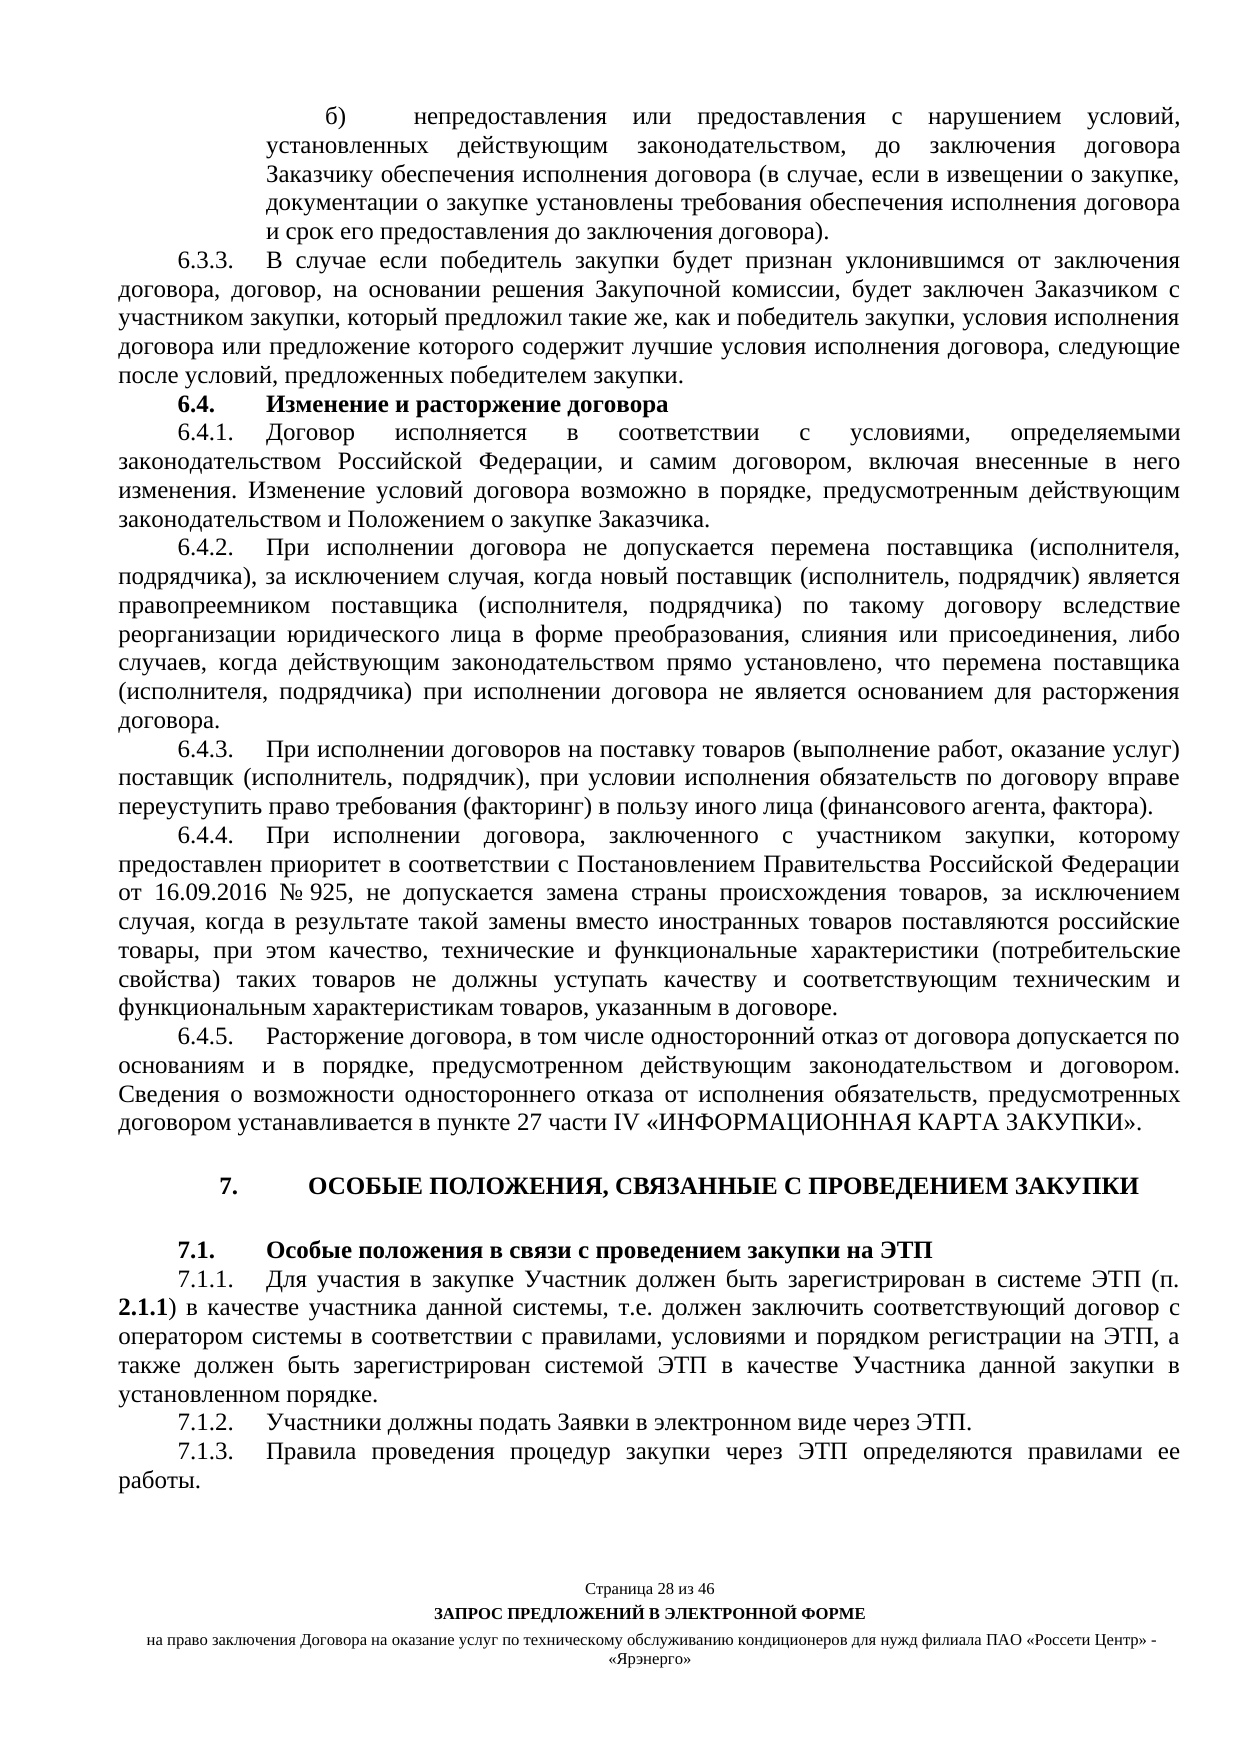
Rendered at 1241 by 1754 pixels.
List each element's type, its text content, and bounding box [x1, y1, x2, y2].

subtitle При исполнении договоров на поставку товаров (выполнение работ, оказание услуг) поставщик (исполнитель, подрядчик), при условии исполнения обязательств по договору вправе переуступить право требования (факторинг) в пользу иного лица (финансового агента, фактора). [118, 734, 1181, 820]
subtitle Особые положения в связи с проведением закупки на ЭТП [118, 1235, 1181, 1264]
subtitle Участники должны подать Заявки в электронном виде через ЭТП. [118, 1407, 1181, 1436]
subtitle Договор исполняется в соответствии с условиями, определяемыми законодательством Российской Федерации, и самим договором, включая внесенные в него изменения. Изменение условий договора возможно в порядке, предусмотренным действующим законодательством и Положением о закупке Заказчика. [118, 417, 1181, 532]
subtitle В случае если победитель закупки будет признан уклонившимся от заключения договора, договор, на основании решения Закупочной комиссии, будет заключен Заказчиком с участником закупки, который предложил такие же, как и победитель закупки, условия исполнения договора или предложение которого содержит лучшие условия исполнения договора, следующие после условий, предложенных победителем закупки. [118, 245, 1181, 389]
subtitle ОСОБЫЕ ПОЛОЖЕНИЯ, СВЯЗАННЫЕ С ПРОВЕДЕНИЕМ ЗАКУПКИ [118, 1171, 1181, 1200]
subtitle Изменение и расторжение договора [118, 389, 1181, 417]
subtitle Правила проведения процедур закупки через ЭТП определяются правилами ее работы. [118, 1436, 1181, 1494]
subtitle При исполнении договора не допускается перемена поставщика (исполнителя, подрядчика), за исключением случая, когда новый поставщик (исполнитель, подрядчик) является правопреемником поставщика (исполнителя, подрядчика) по такому договору вследствие реорганизации юридического лица в форме преобразования, слияния или присоединения, либо случаев, когда действующим законодательством прямо установлено, что перемена поставщика (исполнителя, подрядчика) при исполнении договора не является основанием для расторжения договора. [118, 532, 1181, 734]
subtitle Расторжение договора, в том числе односторонний отказ от договора допускается по основаниям и в порядке, предусмотренном действующим законодательством и договором. Сведения о возможности одностороннего отказа от исполнения обязательств, предусмотренных договором устанавливается в пункте 27 части IV «ИНФОРМАЦИОННАЯ КАРТА ЗАКУПКИ». [118, 1021, 1181, 1136]
subtitle Для участия в закупке Участник должен быть зарегистрирован в системе ЭТП (п. 2.1.1) в качестве участника данной системы, т.е. должен заключить соответствующий договор с оператором системы в соответствии с правилами, условиями и порядком регистрации на ЭТП, а также должен быть зарегистрирован системой ЭТП в качестве Участника данной закупки в установленном порядке. [118, 1264, 1181, 1407]
subtitle При исполнении договора, заключенного с участником закупки, которому предоставлен приоритет в соответствии с Постановлением Правительства Российской Федерации от 16.09.2016 № 925, не допускается замена страны происхождения товаров, за исключением случая, когда в результате такой замены вместо иностранных товаров поставляются российские товары, при этом качество, технические и функциональные характеристики (потребительские свойства) таких товаров не должны уступать качеству и соответствующим техническим и функциональным характеристикам товаров, указанным в договоре. [118, 820, 1181, 1021]
subtitle непредоставления или предоставления с нарушением условий, установленных действующим законодательством, до заключения договора Заказчику обеспечения исполнения договора (в случае, если в извещении о закупке, документации о закупке установлены требования обеспечения исполнения договора и срок его предоставления до заключения договора). [266, 101, 1181, 245]
